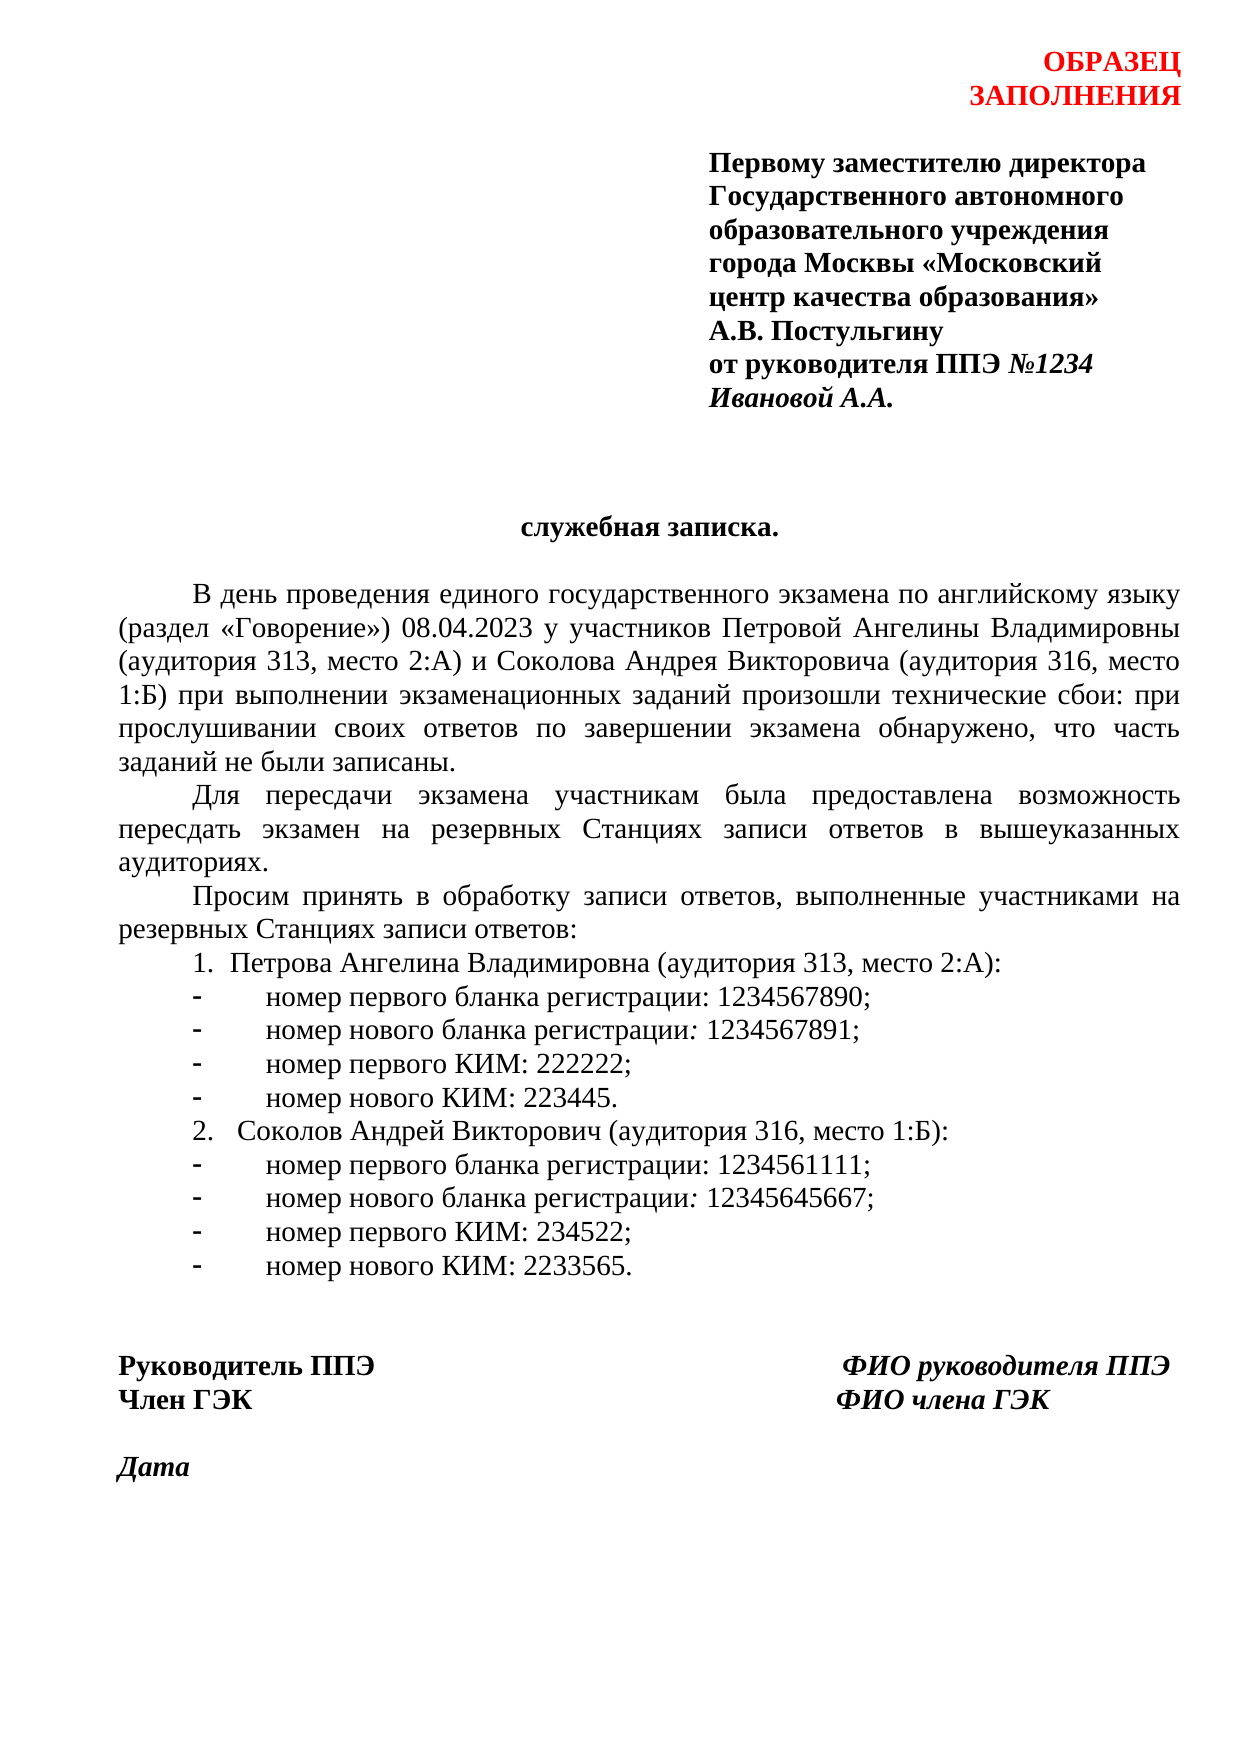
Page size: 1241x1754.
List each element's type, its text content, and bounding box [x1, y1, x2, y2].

list номер нового бланка регистрации: 1234567891; [118, 1012, 1181, 1046]
text ОБРАЗЕЦ [709, 44, 1181, 78]
list номер первого бланка регистрации: 1234567890; [118, 979, 1181, 1012]
text Дата [118, 1449, 1181, 1483]
text Руководитель ППЭ ФИО руководителя ППЭ [118, 1348, 1181, 1382]
text Первому заместителю директора Государственного автономного образовательного учреждения города Москвы «Московский центр качества образования» [709, 145, 1181, 313]
list номер первого КИМ: 234522; [118, 1214, 1181, 1248]
list Соколов Андрей Викторович (аудитория 316, место 1:Б): [192, 1113, 1181, 1147]
list номер первого КИМ: 222222; [118, 1046, 1181, 1080]
text А.В. Постульгину [709, 313, 1181, 346]
list номер первого бланка регистрации: 1234561111; [118, 1147, 1181, 1181]
list номер нового КИМ: 223445. [118, 1080, 1181, 1113]
text Член ГЭК ФИО члена ГЭК [118, 1382, 1181, 1416]
text В день проведения единого государственного экзамена по английскому языку (раздел «Говорение») 08.04.2023 у участников Петровой Ангелины Владимировны (аудитория 313, место 2:А) и Соколова Андрея Викторовича (аудитория 316, место 1:Б) при выполнении экзаменационных заданий произошли технические сбои: при прослушивании своих ответов по завершении экзамена обнаружено, что часть заданий не были записаны. [118, 576, 1181, 777]
text от руководителя ППЭ №1234 [709, 346, 1181, 380]
text ЗАПОЛНЕНИЯ [709, 78, 1181, 111]
list номер нового КИМ: 2233565. [118, 1248, 1181, 1281]
text служебная записка. [118, 509, 1181, 543]
list Петрова Ангелина Владимировна (аудитория 313, место 2:А): [192, 945, 1181, 979]
text Для пересдачи экзамена участникам была предоставлена возможность пересдать экзамен на резервных Станциях записи ответов в вышеуказанных аудиториях. [118, 777, 1181, 878]
list номер нового бланка регистрации: 12345645667; [118, 1181, 1181, 1214]
text Просим принять в обработку записи ответов, выполненные участниками на резервных Станциях записи ответов: [118, 878, 1181, 945]
text Ивановой А.А. [709, 380, 1181, 413]
